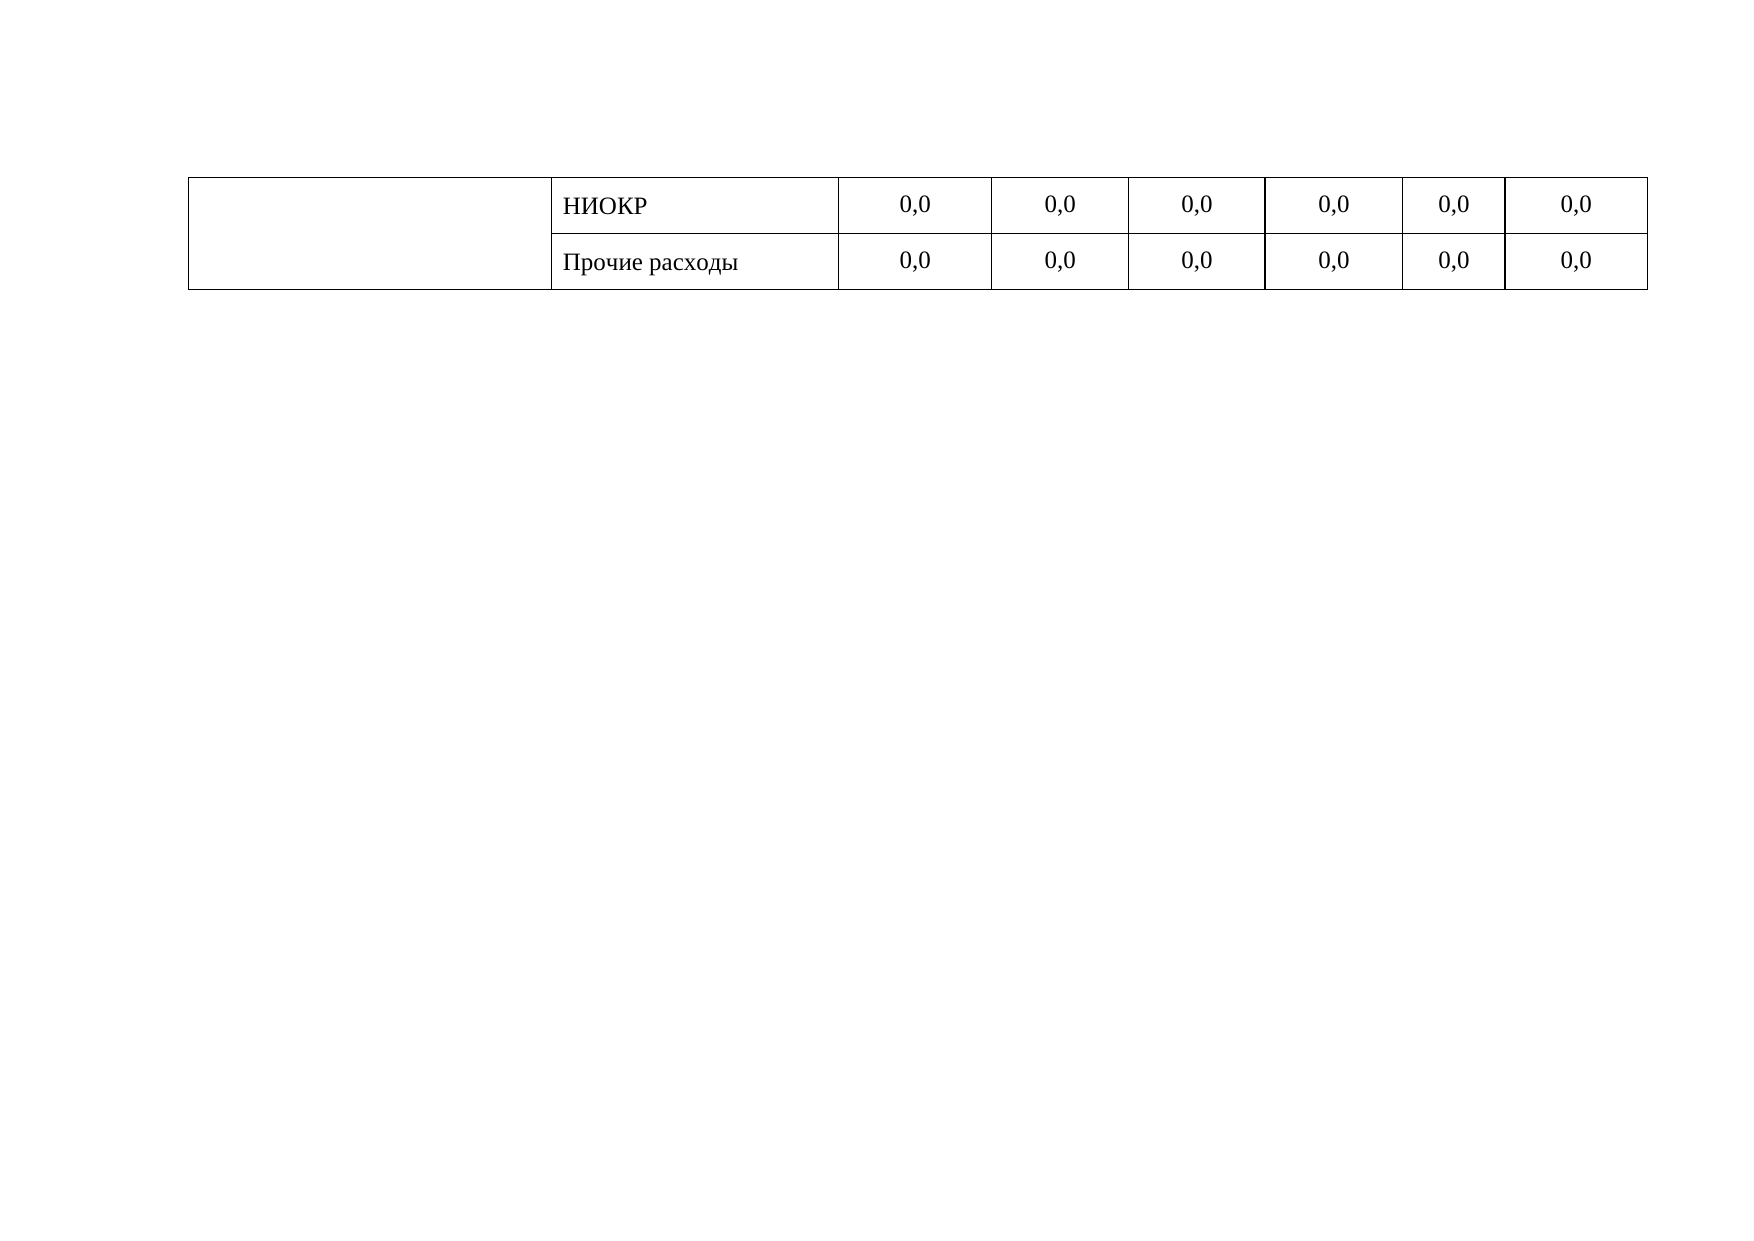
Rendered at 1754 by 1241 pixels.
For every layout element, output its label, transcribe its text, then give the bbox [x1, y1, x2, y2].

table_cell 0,0 [1266, 234, 1402, 289]
table_cell 0,0 [1129, 234, 1264, 289]
table_cell НИОКР [552, 178, 838, 233]
table_cell 0,0 [839, 178, 991, 233]
table_cell 0,0 [1506, 178, 1647, 233]
table_cell 0,0 [1403, 178, 1504, 233]
table_cell Прочие расходы [552, 234, 838, 289]
table_cell 0,0 [1129, 178, 1264, 233]
table_cell 0,0 [1403, 234, 1504, 289]
table_cell 0,0 [1506, 234, 1647, 289]
table_cell 0,0 [839, 234, 991, 289]
table_cell 0,0 [992, 234, 1128, 289]
table_cell 0,0 [1266, 178, 1402, 233]
table_cell 0,0 [992, 178, 1128, 233]
